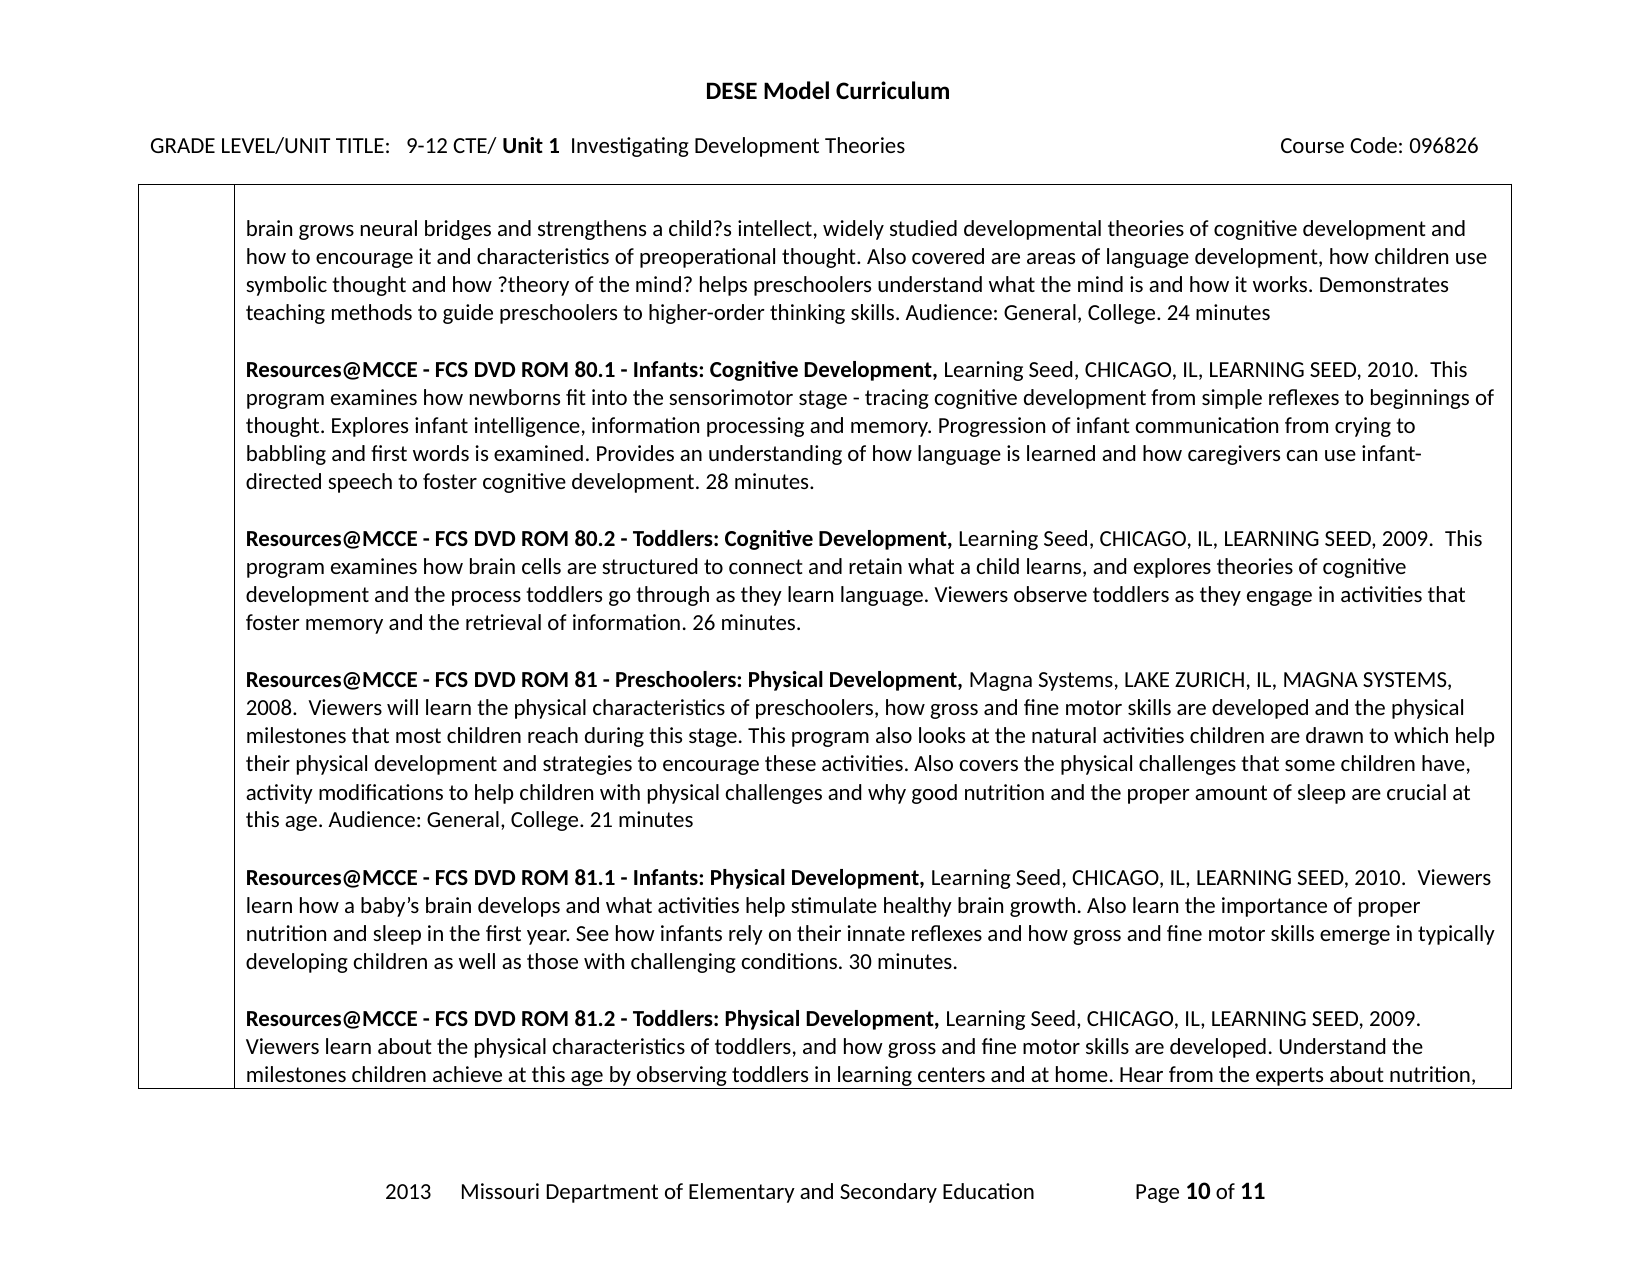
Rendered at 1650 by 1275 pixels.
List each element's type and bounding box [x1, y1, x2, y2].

table_cell [139, 185, 234, 1088]
table_cell [235, 185, 1511, 1088]
